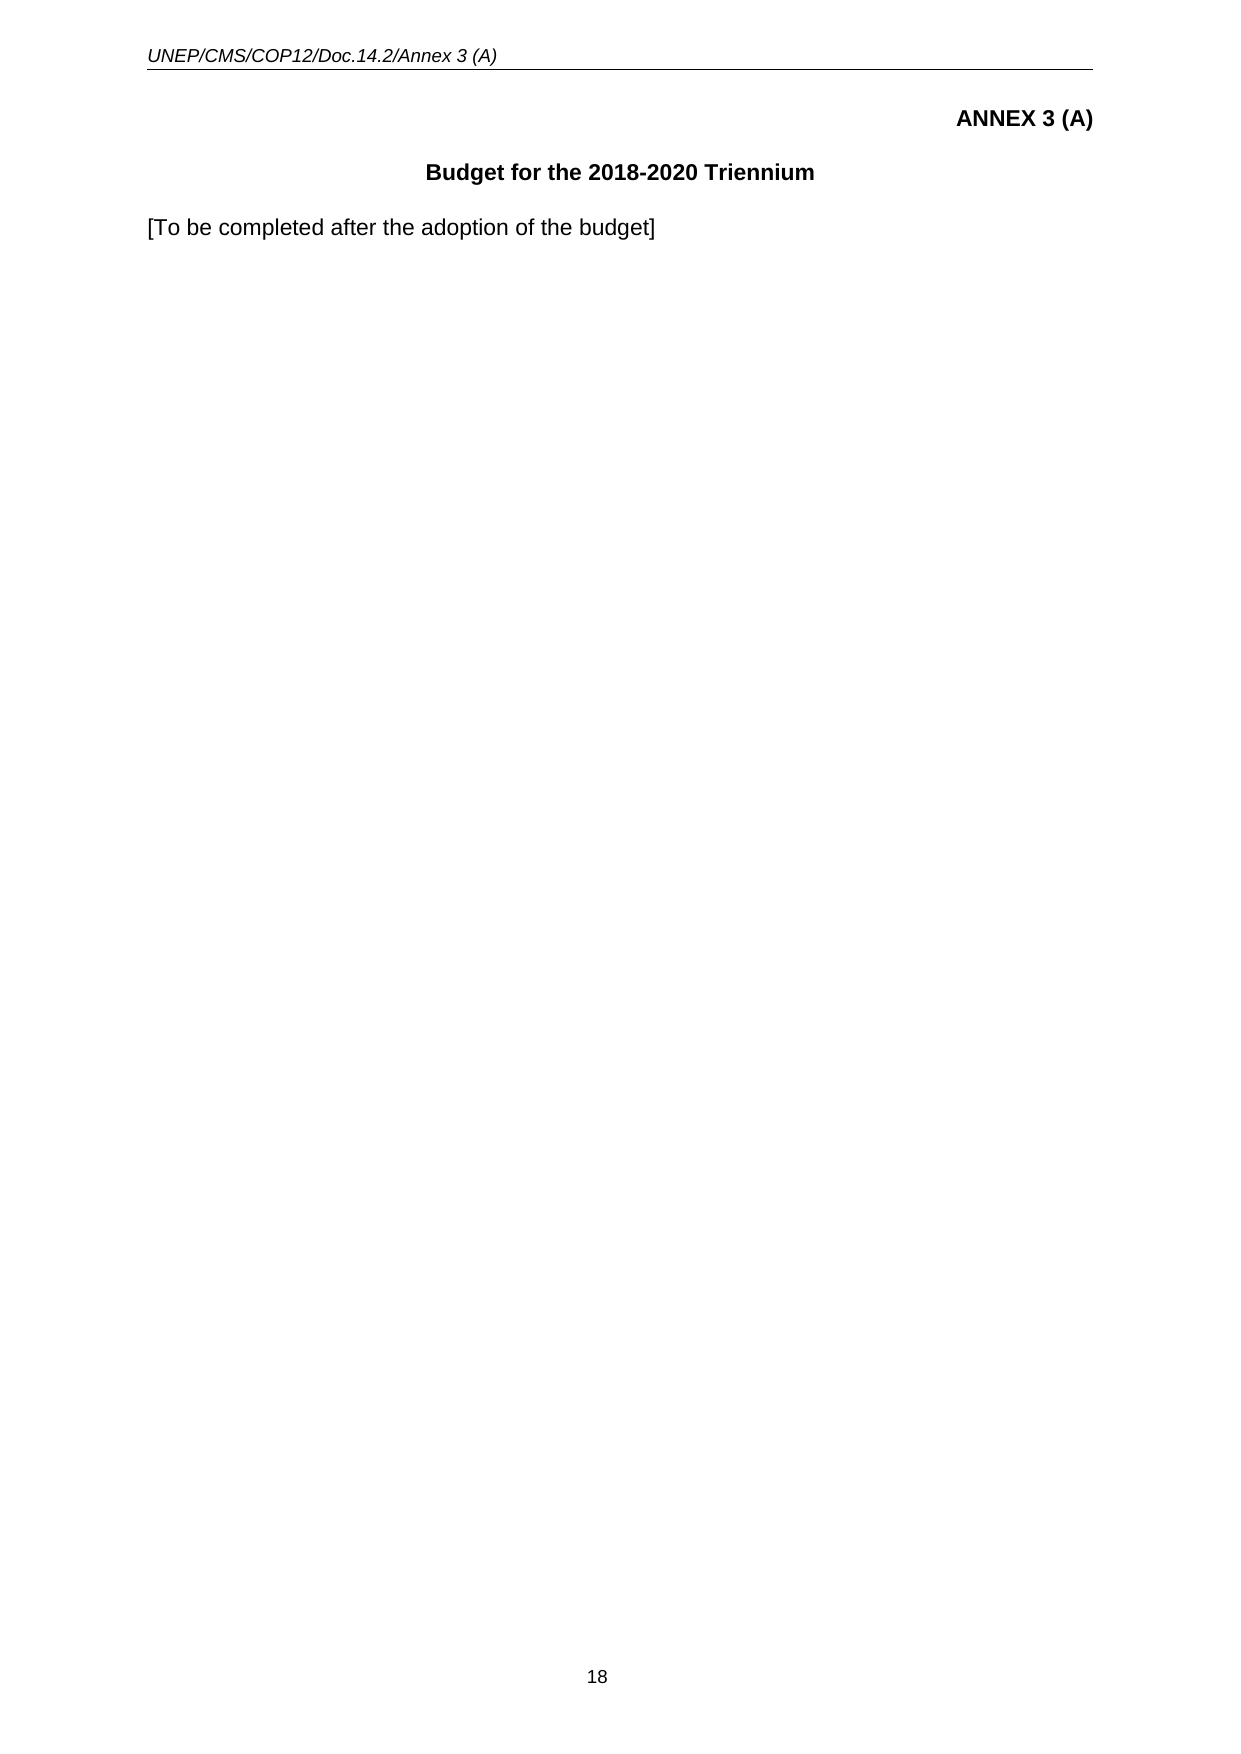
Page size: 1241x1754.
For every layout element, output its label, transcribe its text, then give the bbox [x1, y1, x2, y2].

text Budget for the 2018-2020 Triennium [147, 159, 1093, 186]
text Annex 3 (A) [147, 105, 1093, 131]
text [To be completed after the adoption of the budget] [147, 213, 1093, 240]
